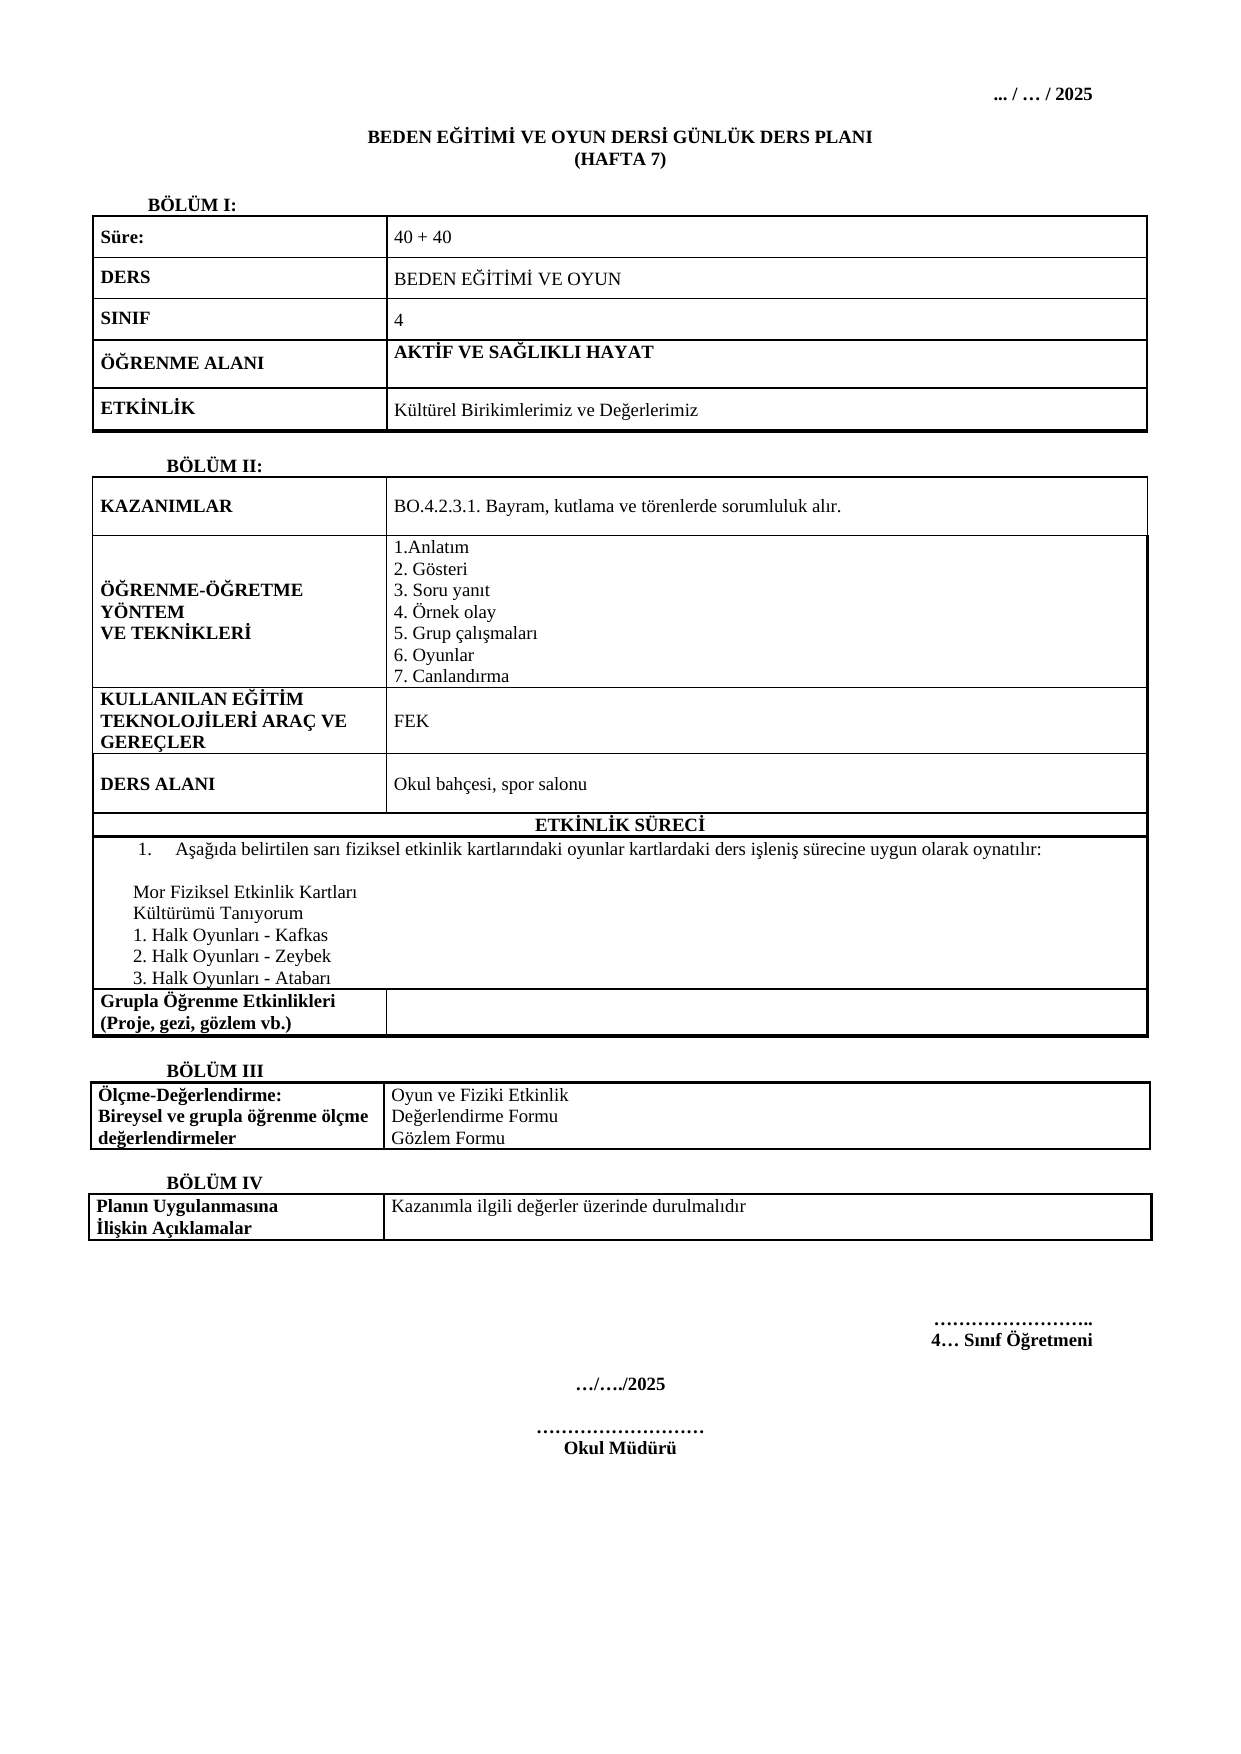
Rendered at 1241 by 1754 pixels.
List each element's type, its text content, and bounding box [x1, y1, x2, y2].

subtitle BÖLÜM III [148, 1060, 1093, 1081]
text Okul Müdürü [148, 1437, 1093, 1459]
table_header 40 + 40 [388, 217, 1146, 256]
table_cell ÖĞRENME-ÖĞRETME YÖNTEM VE TEKNİKLERİ [93, 536, 386, 687]
text BÖLÜM I: [148, 193, 1093, 215]
table_header Ölçme-Değerlendirme: Bireysel ve grupla öğrenme ölçme değerlendirmeler [92, 1084, 383, 1148]
text BEDEN EĞİTİMİ VE OYUN DERSİ GÜNLÜK DERS PLANI [148, 126, 1093, 148]
table_cell FEK [387, 688, 1146, 753]
table_cell ETKİNLİK SÜRECİ [94, 814, 1146, 835]
table_header Süre: [94, 217, 386, 256]
table_cell [387, 990, 1146, 1033]
table_cell ETKİNLİK [94, 389, 386, 429]
table_cell Okul bahçesi, spor salonu [387, 754, 1146, 812]
table_cell SINIF [94, 299, 386, 339]
table_cell Aşağıda belirtilen sarı fiziksel etkinlik kartlarındaki oyunlar kartlardaki ders işleniş sürecine uygun olarak oynatılır: Mor Fiziksel Etkinlik Kartları Kültürümü Tanıyorum 1. Halk Oyunları - Kafkas 2. Halk Oyunları - Zeybek 3. Halk Oyunları - Atabarı [94, 838, 1146, 988]
table_cell DERS [94, 258, 386, 298]
table_cell ÖĞRENME ALANI [94, 341, 386, 387]
table_cell BEDEN EĞİTİMİ VE OYUN [388, 258, 1146, 298]
text …………………….. [148, 1308, 1093, 1329]
table_header KAZANIMLAR [93, 478, 386, 535]
table_header BO.4.2.3.1. Bayram, kutlama ve törenlerde sorumluluk alır. [387, 478, 1147, 535]
table_header Planın Uygulanmasına İlişkin Açıklamalar [90, 1195, 383, 1238]
text BÖLÜM II: [148, 455, 1093, 476]
table_cell Grupla Öğrenme Etkinlikleri (Proje, gezi, gözlem vb.) [94, 990, 386, 1033]
subtitle BÖLÜM IV [148, 1172, 1093, 1193]
table_cell AKTİF VE SAĞLIKLI HAYAT [388, 341, 1146, 387]
table_header Oyun ve Fiziki Etkinlik Değerlendirme Formu Gözlem Formu [385, 1084, 1149, 1148]
text …/…./2025 [148, 1372, 1093, 1394]
table_cell 4 [388, 299, 1146, 339]
table_cell KULLANILAN EĞİTİM TEKNOLOJİLERİ ARAÇ VE GEREÇLER [93, 688, 386, 753]
table_header Kazanımla ilgili değerler üzerinde durulmalıdır [385, 1195, 1150, 1238]
text 4… Sınıf Öğretmeni [148, 1329, 1093, 1351]
table_cell 1.Anlatım 2. Gösteri 3. Soru yanıt 4. Örnek olay 5. Grup çalışmaları 6. Oyunlar 7. Canlandırma [387, 536, 1146, 687]
table_cell DERS ALANI [94, 754, 386, 812]
text ... / … / 2025 [148, 83, 1093, 105]
text (HAFTA 7) [148, 148, 1093, 169]
text ……………………… [148, 1416, 1093, 1437]
table_cell Kültürel Birikimlerimiz ve Değerlerimiz [388, 389, 1146, 429]
